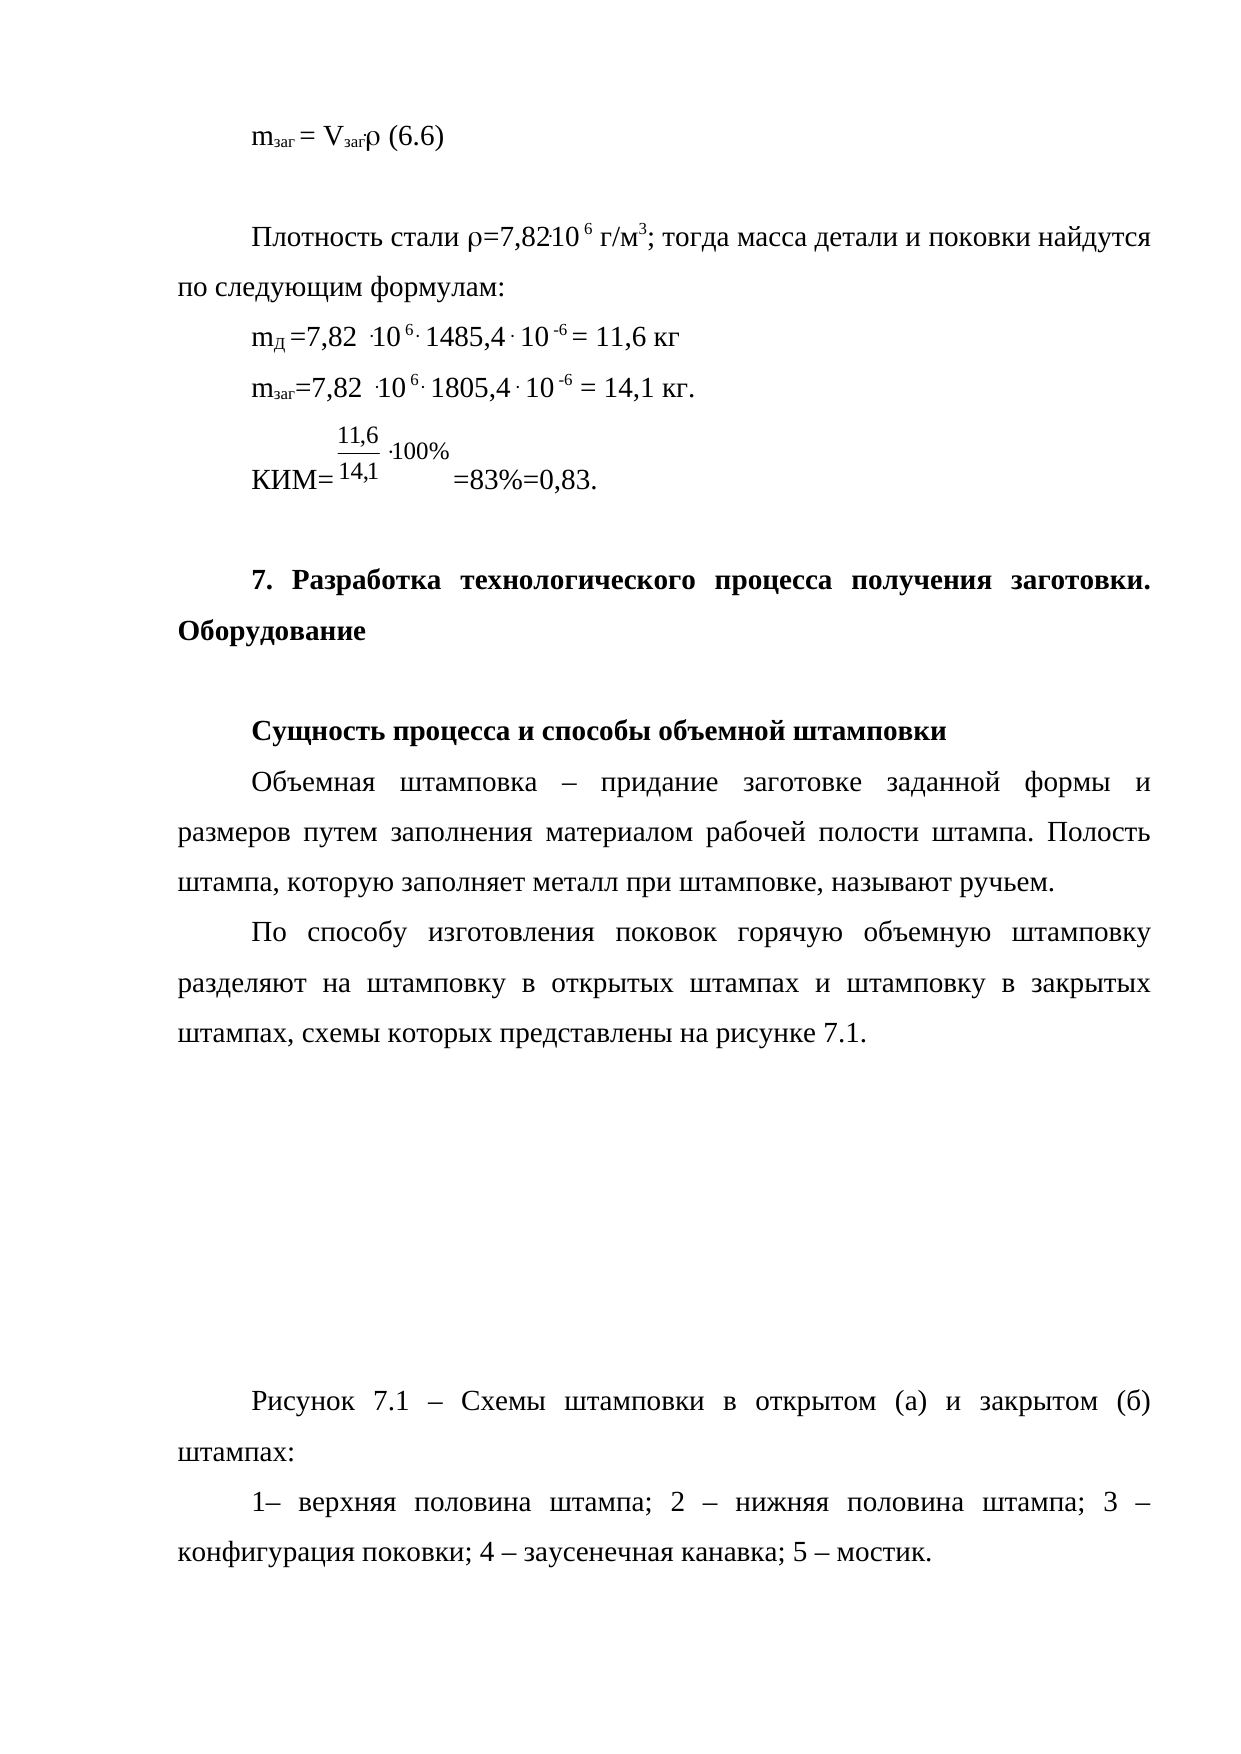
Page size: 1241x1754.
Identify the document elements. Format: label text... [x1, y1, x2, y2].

text Объемная штамповка – придание заготовке заданной формы и размеров путем заполнения материалом рабочей полости штампа. Полость штампа, которую заполняет металл при штамповке, называют ручьем. [177, 764, 1152, 898]
text По способу изготовления поковок горячую объемную штамповку разделяют на штамповку в открытых штампах и штамповку в закрытых штампах, схемы которых представлены на рисунке 7.1. [177, 914, 1152, 1049]
text 1– верхняя половина штампа; 2 – нижняя половина штампа; 3 – конфигурация поковки; 4 – заусенечная канавка; 5 – мостик. [177, 1484, 1152, 1568]
text КИМ==83%=0,83. [177, 420, 1152, 495]
text Плотность стали =7,82ּ10 6 г/м3; тогда масса детали и поковки найдутся по следующим формулам: [177, 219, 1152, 303]
text mзаг=7,82 ּ10 6 ּ1805,4 ּ10 -6 = . [177, 370, 1152, 403]
text mзаг = Vзагּ (6.6) [177, 118, 1152, 152]
text Рисунок 7.1 – Схемы штамповки в открытом (а) и закрытом (б) штампах: [177, 1383, 1152, 1467]
text Сущность процесса и способы объемной штамповки [177, 713, 1152, 747]
text 7. Разработка технологического процесса получения заготовки. Оборудование [177, 562, 1152, 646]
text mД =7,82 ּ10 6 ּ1485,4 ּ10 -6 = [177, 319, 1152, 353]
